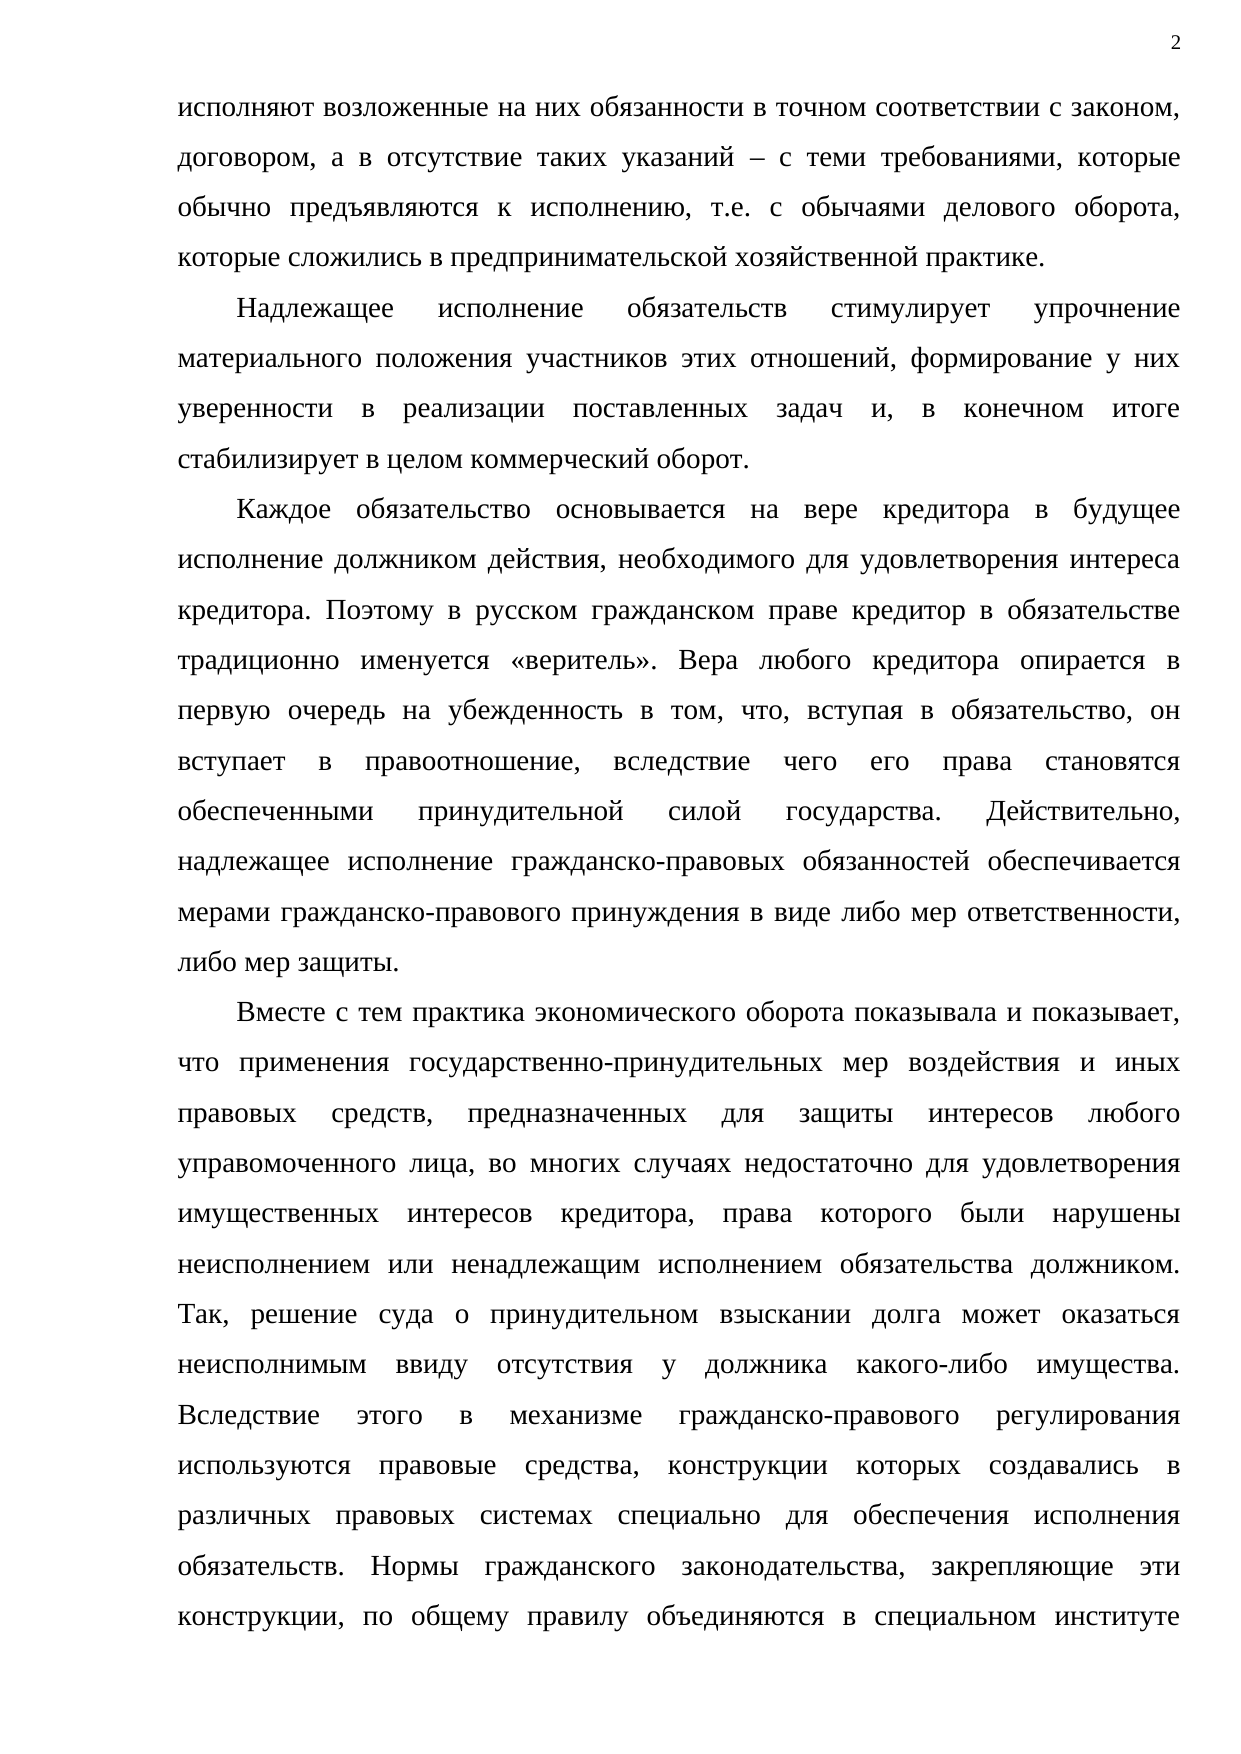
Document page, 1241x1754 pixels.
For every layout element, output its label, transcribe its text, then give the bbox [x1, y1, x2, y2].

text Надлежащее исполнение обязательств стимулирует упрочнение материального положения участников этих отношений, формирование у них уверенности в реализации поставленных задач и, в конечном итоге стабилизирует в целом коммерческий оборот. [177, 290, 1181, 474]
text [177, 89, 1181, 273]
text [177, 994, 1181, 1632]
text Каждое обязательство основывается на вере кредитора в будущее исполнение должником действия, необходимого для удовлетворения интереса кредитора. Поэтому в русском гражданском праве кредитор в обязательстве традиционно именуется «веритель». Вера любого кредитора опирается в первую очередь на убежденность в том, что, вступая в обязательство, он вступает в правоотношение, вследствие чего его права становятся обеспеченными принудительной силой государства. Действительно, надлежащее исполнение гражданско-правовых обязанностей обеспечивается мерами гражданско-правового принуждения в виде либо мер ответственности, либо мер защиты. [177, 491, 1181, 977]
